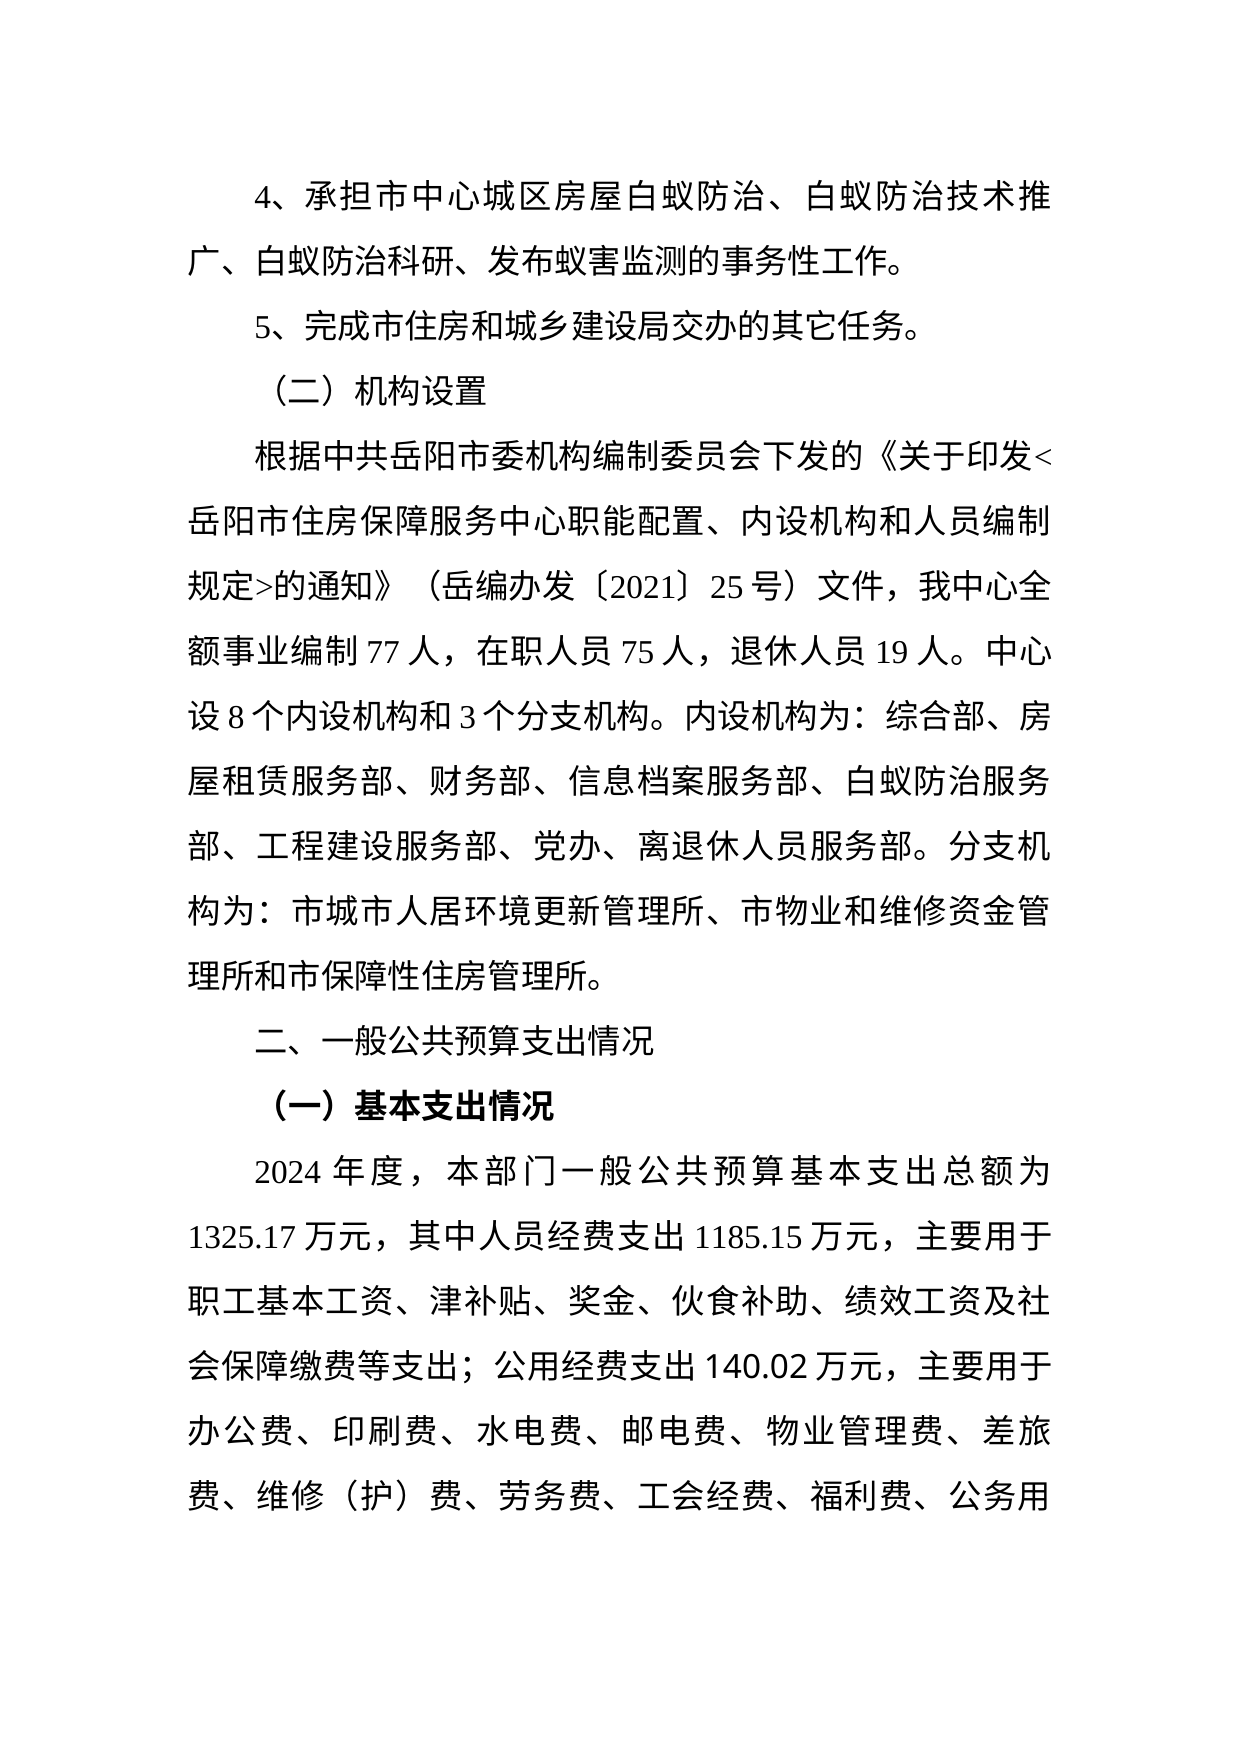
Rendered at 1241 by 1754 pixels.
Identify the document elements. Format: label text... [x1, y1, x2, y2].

text （二）机构设置 [187, 357, 1053, 422]
list 承担市中心城区房屋白蚁防治、白蚁防治技术推广、白蚁防治科研、发布蚁害监测的事务性工作。 [187, 162, 1053, 292]
text 根据中共岳阳市委机构编制委员会下发的《关于印发<岳阳市住房保障服务中心职能配置、内设机构和人员编制规定>的通知》（岳编办发〔2021〕25号）文件，我中心全额事业编制77人，在职人员75人，退休人员19人。中心设8个内设机构和3个分支机构。内设机构为：综合部、房屋租赁服务部、财务部、信息档案服务部、白蚁防治服务部、工程建设服务部、党办、离退休人员服务部。分支机构为：市城市人居环境更新管理所、市物业和维修资金管理所和市保障性住房管理所。 [187, 422, 1053, 1007]
list 5、完成市住房和城乡建设局交办的其它任务。 [187, 292, 1053, 357]
list （一）基本支出情况 [187, 1072, 1053, 1137]
list 二、一般公共预算支出情况 [187, 1007, 1053, 1072]
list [187, 1137, 1053, 1527]
